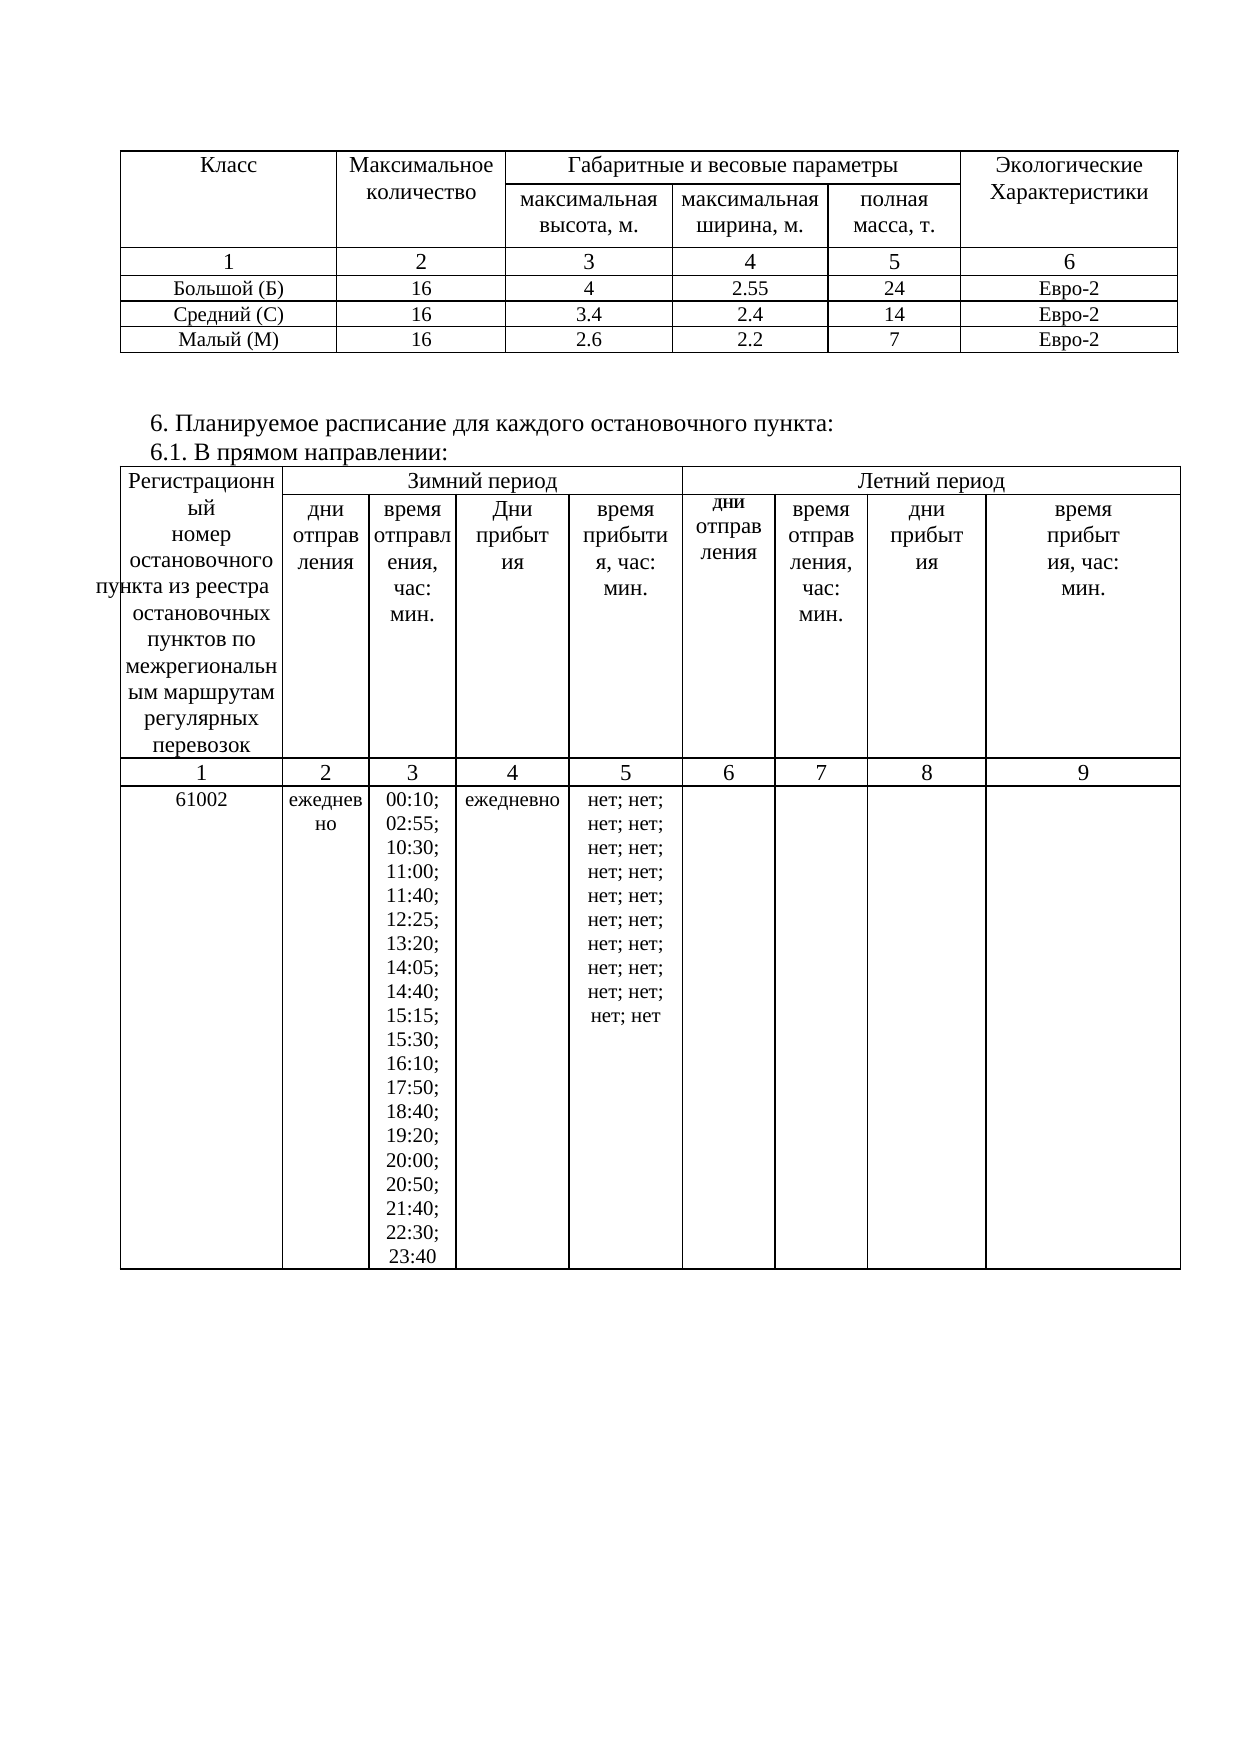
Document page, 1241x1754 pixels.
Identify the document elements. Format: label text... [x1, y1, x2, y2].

table_cell 3 [370, 759, 455, 785]
table_cell Большой (Б) [121, 276, 336, 300]
text 6.1. В прямом направлении: [150, 437, 1090, 466]
table_header Зимний период [283, 467, 682, 493]
table_cell полная масса, т. [829, 185, 960, 247]
table_cell 24 [829, 276, 960, 300]
table_cell Средний (С) [121, 302, 336, 326]
table_cell 16 [337, 327, 505, 351]
table_cell Малый (М) [121, 327, 336, 351]
table_cell 1 [121, 248, 336, 274]
table_cell ежедневно [283, 787, 368, 1268]
table_cell 7 [829, 327, 960, 351]
table_cell 61002 [121, 787, 282, 1268]
table_cell время прибыти я, час: мин. [570, 495, 682, 757]
table_cell Евро-2 [961, 276, 1177, 300]
table_cell ежедневно [457, 787, 568, 1268]
table_header Регистрационный номер остановочного пункта из реестра остановочных пунктов по межрегиональным маршрутам регулярных перевозок [121, 467, 282, 757]
table_cell 6 [961, 248, 1177, 274]
table_cell максимальная высота, м. [506, 185, 672, 247]
table_cell нет; нет; нет; нет; нет; нет; нет; нет; нет; нет; нет; нет; нет; нет; нет; нет; нет; нет; нет; нет [570, 787, 682, 1268]
table_cell [776, 787, 867, 1268]
table_header Габаритные и весовые параметры [506, 152, 960, 183]
table_cell 8 [868, 759, 985, 785]
table_cell 4 [506, 276, 672, 300]
table_cell Евро-2 [961, 327, 1177, 351]
table_cell 9 [987, 759, 1180, 785]
table_cell время отправ ления, час: мин. [776, 495, 867, 757]
table_cell 00:10; 02:55; 10:30; 11:00; 11:40; 12:25; 13:20; 14:05; 14:40; 15:15; 15:30; 16:10; 17:50; 18:40; 19:20; 20:00; 20:50; 21:40; 22:30; 23:40 [370, 787, 455, 1268]
table_cell 2.4 [673, 302, 827, 326]
table_cell 4 [457, 759, 568, 785]
table_cell Дни прибыт ия [457, 495, 568, 757]
table_cell 6 [683, 759, 774, 785]
table_cell максимальная ширина, м. [673, 185, 827, 247]
table_cell 2 [337, 248, 505, 274]
table_cell 5 [570, 759, 682, 785]
table_cell [868, 787, 985, 1268]
table_cell время прибыт ия, час: мин. [987, 495, 1180, 757]
table_cell 2.2 [673, 327, 827, 351]
table_cell 14 [829, 302, 960, 326]
table_cell 1 [121, 759, 282, 785]
table_cell дни отправ ления [283, 495, 368, 757]
table_cell 16 [337, 276, 505, 300]
table_header Максимальное количество [337, 152, 505, 247]
table_cell 2 [283, 759, 368, 785]
table_cell 16 [337, 302, 505, 326]
table_cell Евро-2 [961, 302, 1177, 326]
table_cell 5 [829, 248, 960, 274]
table_cell дни прибыт ия [868, 495, 985, 757]
table_cell время отправл ения, час: мин. [370, 495, 455, 757]
table_cell 2.55 [673, 276, 827, 300]
table_cell 7 [776, 759, 867, 785]
table_cell [987, 787, 1180, 1268]
table_cell 4 [673, 248, 827, 274]
table_cell 2.6 [506, 327, 672, 351]
table_header Летний период [683, 467, 1180, 493]
table_header Экологические Характеристики [961, 152, 1177, 247]
table_header Класс [121, 152, 336, 247]
table_cell ДНИ отправ ления [683, 495, 774, 757]
table_cell [683, 787, 774, 1268]
text 6. Планируемое расписание для каждого остановочного пункта: [150, 408, 1090, 437]
table_cell 3 [506, 248, 672, 274]
table_cell 3.4 [506, 302, 672, 326]
